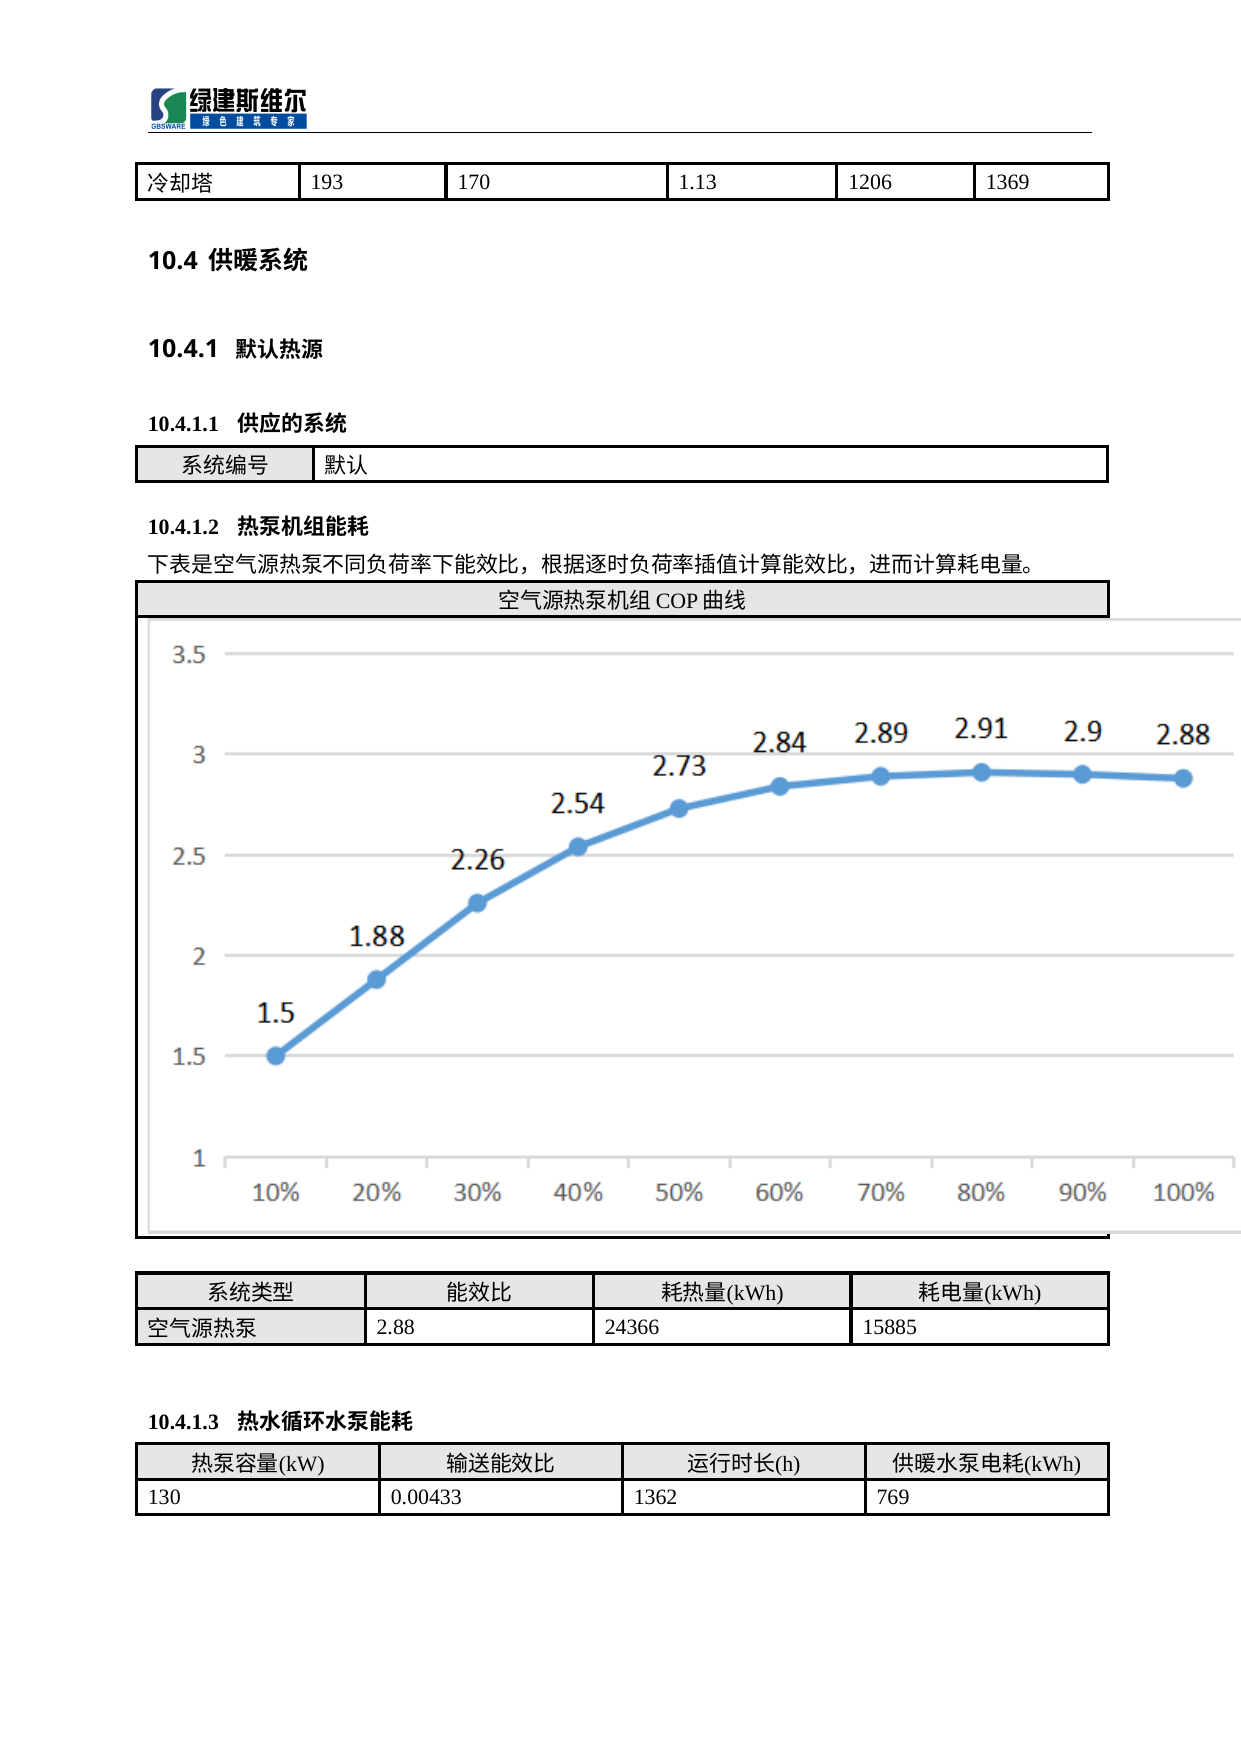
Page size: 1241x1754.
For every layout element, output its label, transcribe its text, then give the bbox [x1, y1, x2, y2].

table_cell 24366 [595, 1310, 849, 1343]
table_cell 130 [138, 1481, 378, 1513]
table_cell 1362 [624, 1481, 864, 1513]
table_cell 空气源热泵 [138, 1310, 364, 1343]
table_cell 1.13 [669, 165, 835, 198]
table_cell 冷却塔 [138, 165, 298, 198]
table_header 能效比 [367, 1275, 592, 1307]
table_header 系统编号 [138, 448, 312, 480]
table_header 耗热量(kWh) [595, 1275, 849, 1307]
table_cell 15885 [853, 1310, 1107, 1343]
table_header 空气源热泵机组COP曲线 [138, 583, 1107, 615]
subtitle 供暖系统 [148, 226, 1092, 291]
table_header 热泵容量(kW) [138, 1445, 378, 1478]
table_cell 0.00433 [381, 1481, 621, 1513]
table_cell 193 [301, 165, 444, 198]
table_header 默认 [315, 448, 1106, 480]
table_header 耗电量(kWh) [853, 1275, 1107, 1307]
table_header 供暖水泵电耗(kWh) [867, 1445, 1107, 1478]
table_cell [138, 618, 1107, 1236]
picture [147, 88, 308, 130]
table_cell 1369 [976, 165, 1107, 198]
table_cell 769 [867, 1481, 1107, 1513]
subtitle 热水循环水泵能耗 [148, 1403, 1092, 1436]
table_header 系统类型 [138, 1275, 364, 1307]
table_cell 2.88 [367, 1310, 592, 1343]
table_cell 170 [448, 165, 666, 198]
table_cell 1206 [838, 165, 973, 198]
table_header 输送能效比 [381, 1445, 621, 1478]
picture [147, 618, 1241, 1234]
table_header 运行时长(h) [624, 1445, 864, 1478]
text 下表是空气源热泵不同负荷率下能效比，根据逐时负荷率插值计算能效比，进而计算耗电量。 [148, 547, 1092, 579]
subtitle 默认热源 [148, 316, 1092, 381]
subtitle 供应的系统 [148, 406, 1092, 438]
subtitle 热泵机组能耗 [148, 508, 1092, 541]
